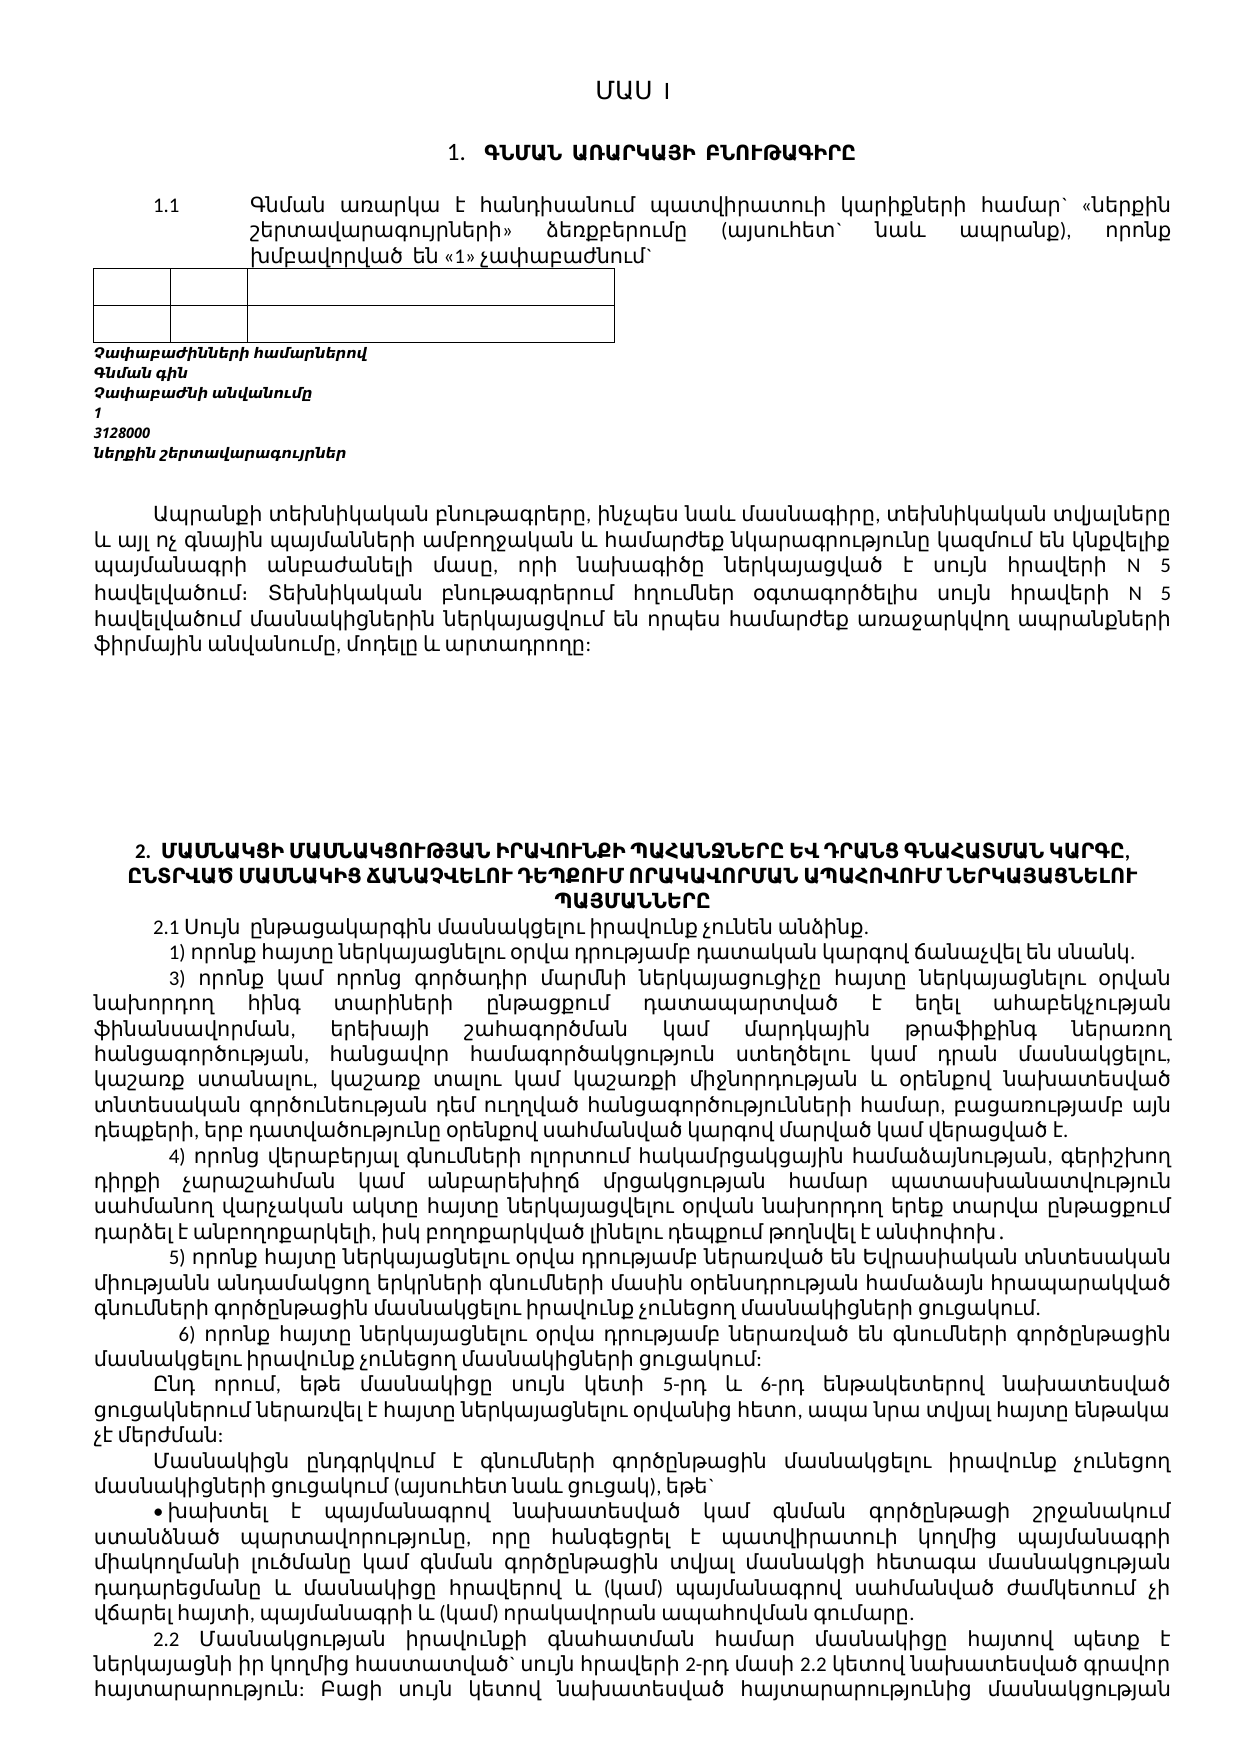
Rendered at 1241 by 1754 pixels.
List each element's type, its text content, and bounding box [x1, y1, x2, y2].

text Ապրանքի տեխնիկական բնութագրերը, ինչպես նաև մասնագիրը, տեխնիկական տվյալները և այլ ոչ գնային պայմանների ամբողջական և համարժեք նկարագրությունը կազմում են կնքվելիք պայմանագրի անբաժանելի մասը, որի նախագիծը ներկայացված է սույն հրավերի N 5 հավելվածում։ Տեխնիկական բնութագրերում հղումներ օգտագործելիս սույն հրավերի N 5 հավելվածում մասնակիցներին ներկայացվում են որպես համարժեք առաջարկվող ապրանքների ֆիրմային անվանումը, մոդելը և արտադրողը: [94, 501, 1171, 657]
list ԳՆՄԱՆ ԱՌԱՐԿԱՅԻ ԲՆՈՒԹԱԳԻՐԸ [131, 136, 1171, 167]
text Ընդ որում, եթե մասնակիցը սույն կետի 5-րդ և 6-րդ ենթակետերով նախատեսված ցուցակներում ներառվել է հայտը ներկայացնելու օրվանից հետո, ապա նրա տվյալ հայտը ենթակա չէ մերժման: [94, 1372, 1171, 1448]
text 2.1 Սույն ընթացակարգին մասնակցելու իրավունք չունեն անձինք. [94, 914, 1171, 939]
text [94, 1626, 1171, 1702]
text • խախտել է պայմանագրով նախատեսված կամ գնման գործընթացի շրջանակում ստանձնած պարտավորությունը, որը հանգեցրել է պատվիրատուի կողմից պայմանագրի միակողմանի լուծմանը կամ գնման գործընթացին տվյալ մասնակցի հետագա մասնակցության դադարեցմանը և մասնակիցը հրավերով և (կամ) պայմանագրով սահմանված ժամկետում չի վճարել հայտի, պայմանագրի և (կամ) որակավորան ապահովման գումարը. [94, 1499, 1171, 1626]
text 2. ՄԱՍՆԱԿՑԻ ՄԱՍՆԱԿՑՈՒԹՅԱՆ ԻՐԱՎՈՒՆՔԻ ՊԱՀԱՆՋՆԵՐԸ ԵՎ ԴՐԱՆՑ ԳՆԱՀԱՏՄԱՆ ԿԱՐԳԸ, ԸՆՏՐՎԱԾ ՄԱՍՆԱԿԻՑ ՃԱՆԱՉՎԵԼՈՒ ԴԵՊՔՈՒՄ ՈՐԱԿԱՎՈՐՄԱՆ ԱՊԱՀՈՎՈՒՄ ՆԵՐԿԱՅԱՑՆԵԼՈՒ ՊԱՅՄԱՆՆԵՐԸ [94, 838, 1171, 914]
text 6) որոնք հայտը ներկայացնելու օրվա դրությամբ ներառված են գնումների գործընթացին մասնակցելու իրավունք չունեցող մասնակիցների ցուցակում: [94, 1321, 1171, 1372]
text 4) որոնց վերաբերյալ գնումների ոլորտում հակամրցակցային համաձայնության, գերիշխող դիրքի չարաշահման կամ անբարեխիղճ մրցակցության համար պատասխանատվություն սահմանող վարչական ակտը հայտը ներկայացվելու օրվան նախորդող երեք տարվա ընթացքում դարձել է անբողոքարկելի, իսկ բողոքարկված լինելու դեպքում թողնվել է անփոփոխ․ [94, 1143, 1171, 1244]
text 5) որոնք հայտը ներկայացնելու օրվա դրությամբ ներառված են Եվրասիական տնտեսական միությանն անդամակցող երկրների գնումների մասին օրենսդրության համաձայն հրապարակված գնումների գործընթացին մասնակցելու իրավունք չունեցող մասնակիցների ցուցակում. [94, 1244, 1171, 1321]
text 3) որոնք կամ որոնց գործադիր մարմնի ներկայացուցիչը հայտը ներկայացնելու օրվան նախորդող հինգ տարիների ընթացքում դատապարտված է եղել ահաբեկչության ֆինանսավորման, երեխայի շահագործման կամ մարդկային թրաֆիքինգ ներառող հանցագործության, հանցավոր համագործակցություն ստեղծելու կամ դրան մասնակցելու, կաշառք ստանալու, կաշառք տալու կամ կաշառքի միջնորդության և օրենքով նախատեսված տնտեսական գործունեության դեմ ուղղված հանցագործությունների համար, բացառությամբ այն դեպքերի, երբ դատվածությունը օրենքով սահմանված կարգով մարված կամ վերացված է. [94, 965, 1171, 1143]
text ՄԱՍ I [94, 75, 1171, 106]
text 1) որոնք հայտը ներկայացնելու օրվա դրությամբ դատական կարգով ճանաչվել են սնանկ. [94, 939, 1171, 965]
text Մասնակիցն ընդգրկվում է գնումների գործընթացին մասնակցելու իրավունք չունեցող մասնակիցների ցուցակում (այսուհետ նաև ցուցակ), եթե` [94, 1448, 1171, 1499]
subtitle Գնման առարկա է հանդիսանում պատվիրատուի կարիքների համար` «ներքին շերտավարագույրների» ձեռքբերումը (այսուհետ` նաև ապրանք), որոնք խմբավորված են «1» չափաբաժնում` [153, 192, 1171, 268]
